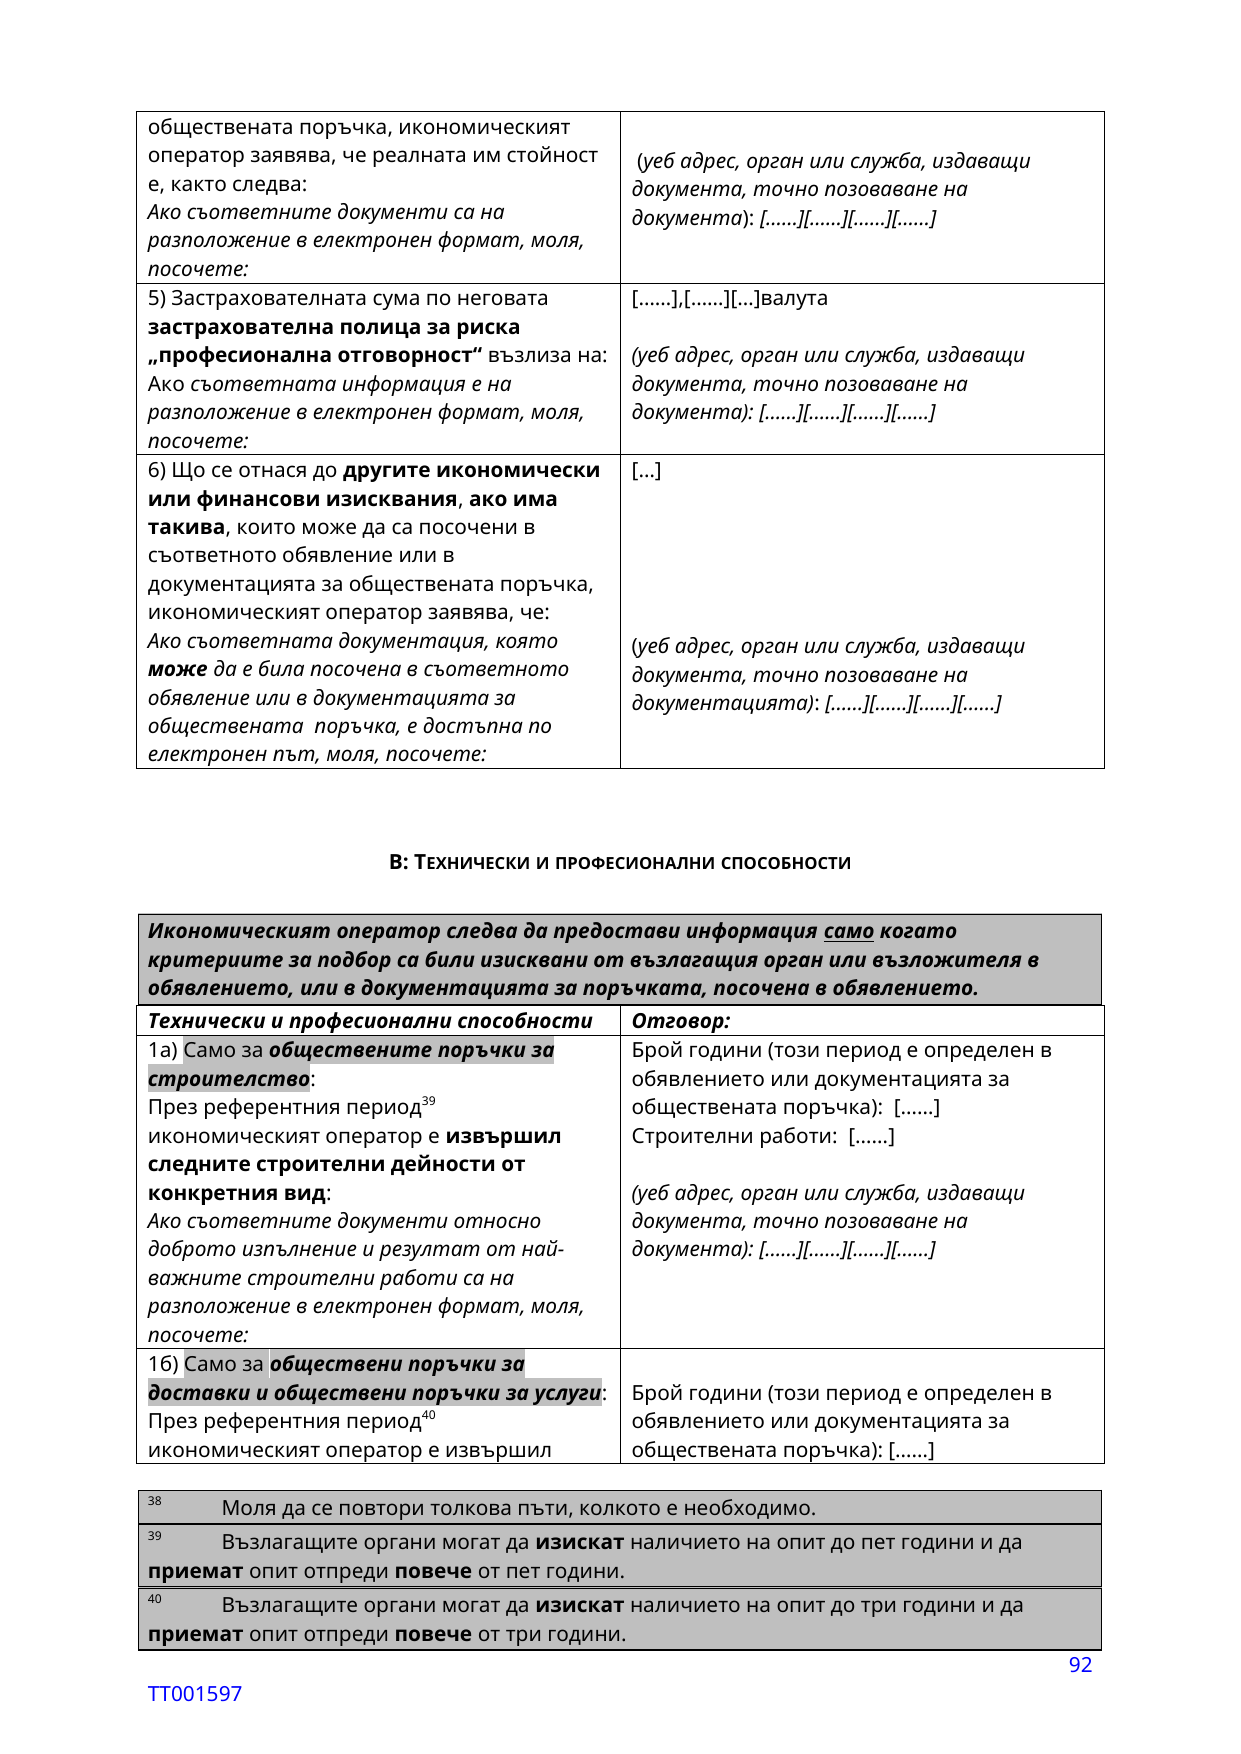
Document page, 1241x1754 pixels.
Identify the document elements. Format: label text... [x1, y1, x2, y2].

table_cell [621, 1349, 1104, 1463]
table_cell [137, 1349, 620, 1463]
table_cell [621, 112, 1104, 282]
table_header Технически и професионални способности [137, 1006, 620, 1034]
table_cell 6) Що се отнася до другите икономически или финансови изисквания, ако има такива, които може да са посочени в съответното обявление или в документацията за обществената поръчка, икономическият оператор заявява, че: Ако съответната документация, която може да е била посочена в съответното обявление или в документацията за обществената поръчка, е достъпна по електронен път, моля, посочете: [137, 455, 620, 768]
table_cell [137, 112, 620, 282]
table_cell […] (уеб адрес, орган или служба, издаващи документа, точно позоваване на документацията): [……][……][……][……] [621, 455, 1104, 768]
table_cell [……],[……][…]валута (уеб адрес, орган или служба, издаващи документа, точно позоваване на документа): [……][……][……][……] [621, 284, 1104, 454]
text Икономическият оператор следва да предостави информация само когато критериите за подбор са били изисквани от възлагащия орган или възложителя в обявлението, или в документацията за поръчката, посочена в обявлението. [139, 915, 1101, 1004]
text В: Технически и професионални способности [148, 847, 1092, 876]
table_cell Брой години (този период е определен в обявлението или документацията за обществената поръчка): [……] Строителни работи: [……] (уеб адрес, орган или служба, издаващи документа, точно позоваване на документа): [……][……][……][……] [621, 1036, 1104, 1348]
table_header Отговор: [621, 1006, 1104, 1034]
table_cell 5) Застрахователната сума по неговата застрахователна полица за риска „професионална отговорност“ възлиза на: Ако съответната информация е на разположение в електронен формат, моля, посочете: [137, 284, 620, 454]
table_cell 1а) Само за обществените поръчки за строителство: През референтния период икономическият оператор е извършил следните строителни дейности от конкретния вид: Ако съответните документи относно доброто изпълнение и резултат от най-важните строителни работи са на разположение в електронен формат, моля, посочете: [137, 1036, 620, 1348]
